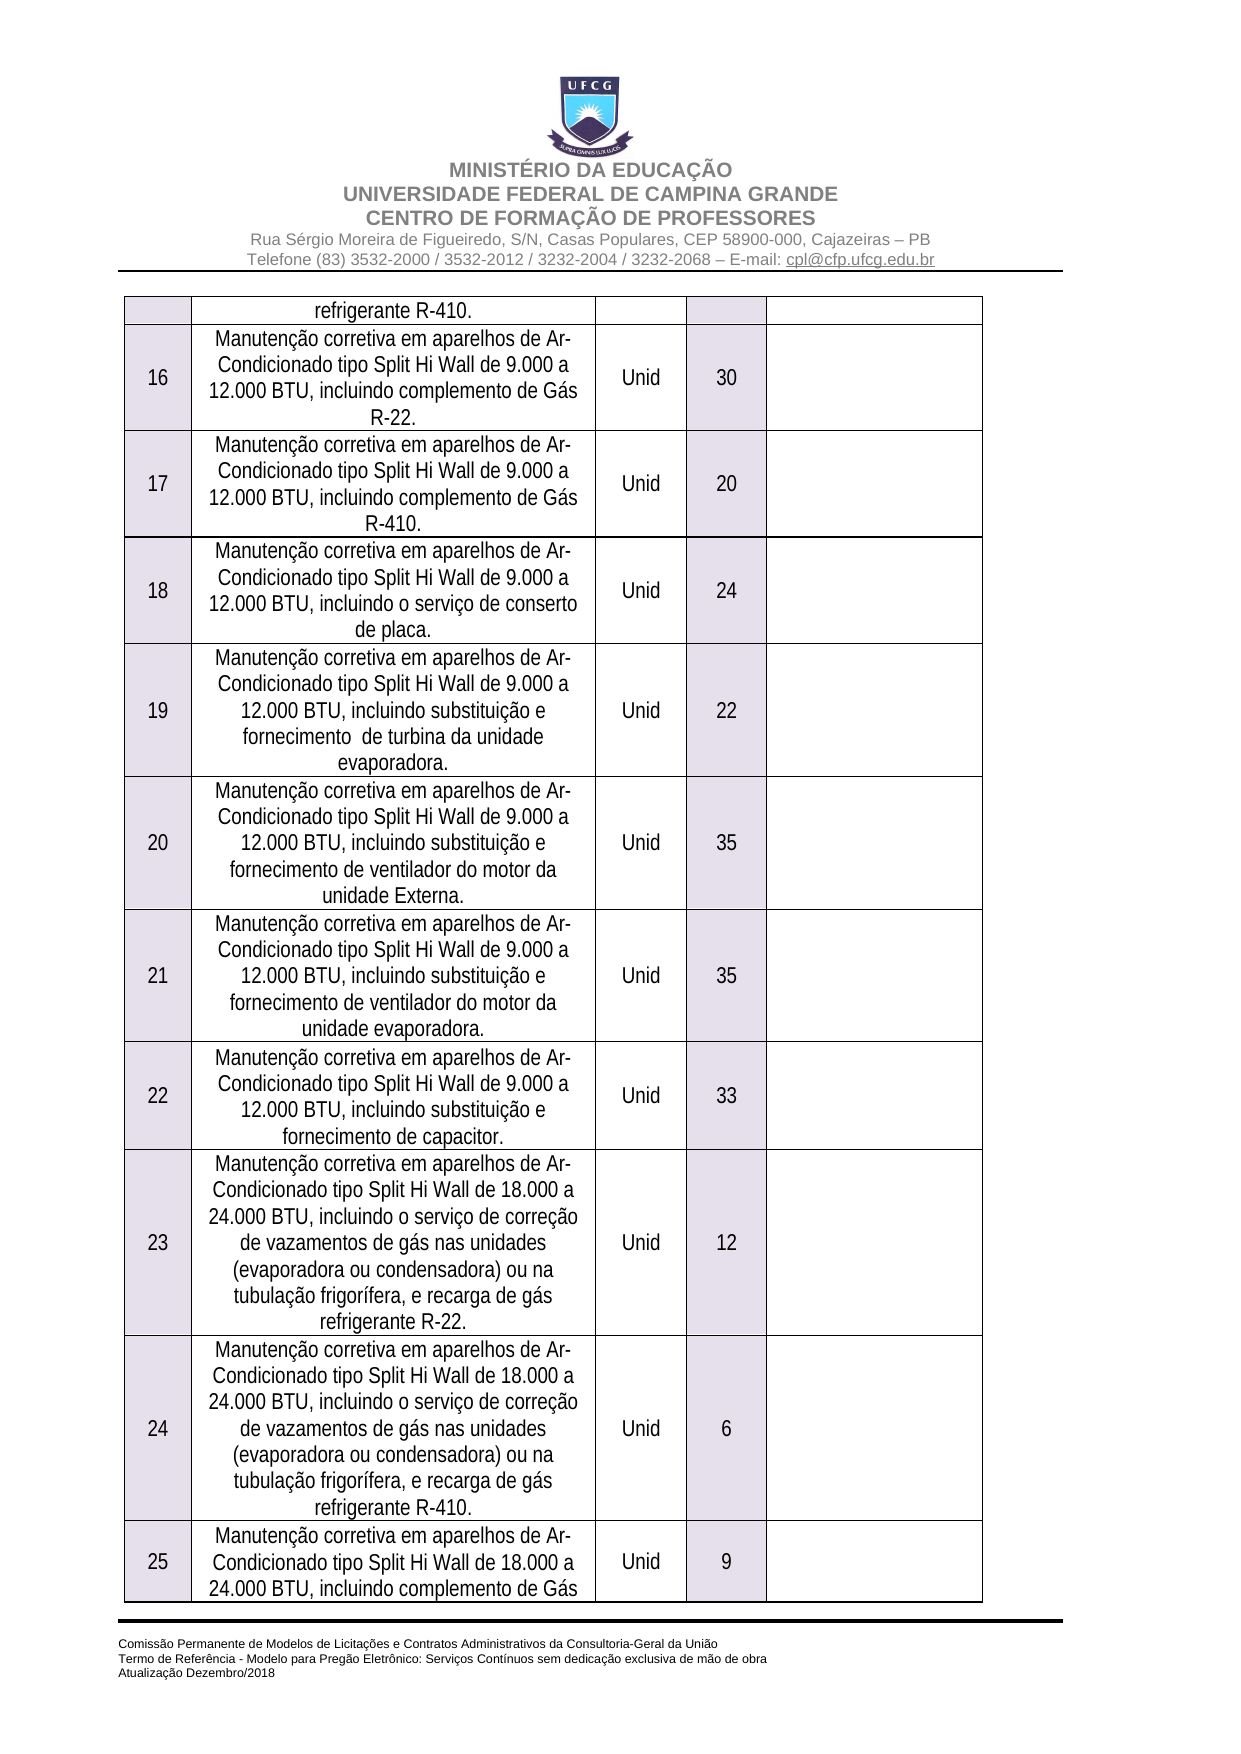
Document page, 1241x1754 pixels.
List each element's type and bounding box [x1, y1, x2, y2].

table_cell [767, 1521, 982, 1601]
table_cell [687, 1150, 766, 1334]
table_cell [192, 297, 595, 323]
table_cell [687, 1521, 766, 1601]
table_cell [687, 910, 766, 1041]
picture [546, 73, 636, 159]
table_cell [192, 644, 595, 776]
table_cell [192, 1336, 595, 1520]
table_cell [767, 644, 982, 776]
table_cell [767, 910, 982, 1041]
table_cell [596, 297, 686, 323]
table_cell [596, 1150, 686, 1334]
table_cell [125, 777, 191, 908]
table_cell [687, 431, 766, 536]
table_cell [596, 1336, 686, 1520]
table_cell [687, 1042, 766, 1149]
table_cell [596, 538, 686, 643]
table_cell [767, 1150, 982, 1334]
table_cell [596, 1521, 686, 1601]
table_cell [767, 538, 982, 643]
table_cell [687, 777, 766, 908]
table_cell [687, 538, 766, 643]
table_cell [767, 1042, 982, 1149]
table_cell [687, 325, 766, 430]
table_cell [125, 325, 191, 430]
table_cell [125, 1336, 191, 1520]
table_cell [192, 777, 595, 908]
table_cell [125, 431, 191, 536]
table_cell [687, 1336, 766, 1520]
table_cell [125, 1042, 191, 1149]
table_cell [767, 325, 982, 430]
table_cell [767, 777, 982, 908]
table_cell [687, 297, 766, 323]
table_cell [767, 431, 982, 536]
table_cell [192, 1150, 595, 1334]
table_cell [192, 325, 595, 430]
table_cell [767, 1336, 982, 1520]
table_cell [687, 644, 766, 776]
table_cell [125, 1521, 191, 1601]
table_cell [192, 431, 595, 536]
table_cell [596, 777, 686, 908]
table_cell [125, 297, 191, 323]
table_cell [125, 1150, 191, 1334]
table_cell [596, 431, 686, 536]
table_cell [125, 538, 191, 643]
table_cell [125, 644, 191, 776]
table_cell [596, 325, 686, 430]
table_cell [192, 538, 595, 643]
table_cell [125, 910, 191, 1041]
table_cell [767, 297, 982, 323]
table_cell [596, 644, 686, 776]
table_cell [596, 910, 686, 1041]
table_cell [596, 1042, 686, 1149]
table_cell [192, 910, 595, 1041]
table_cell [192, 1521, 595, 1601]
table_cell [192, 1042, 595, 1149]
